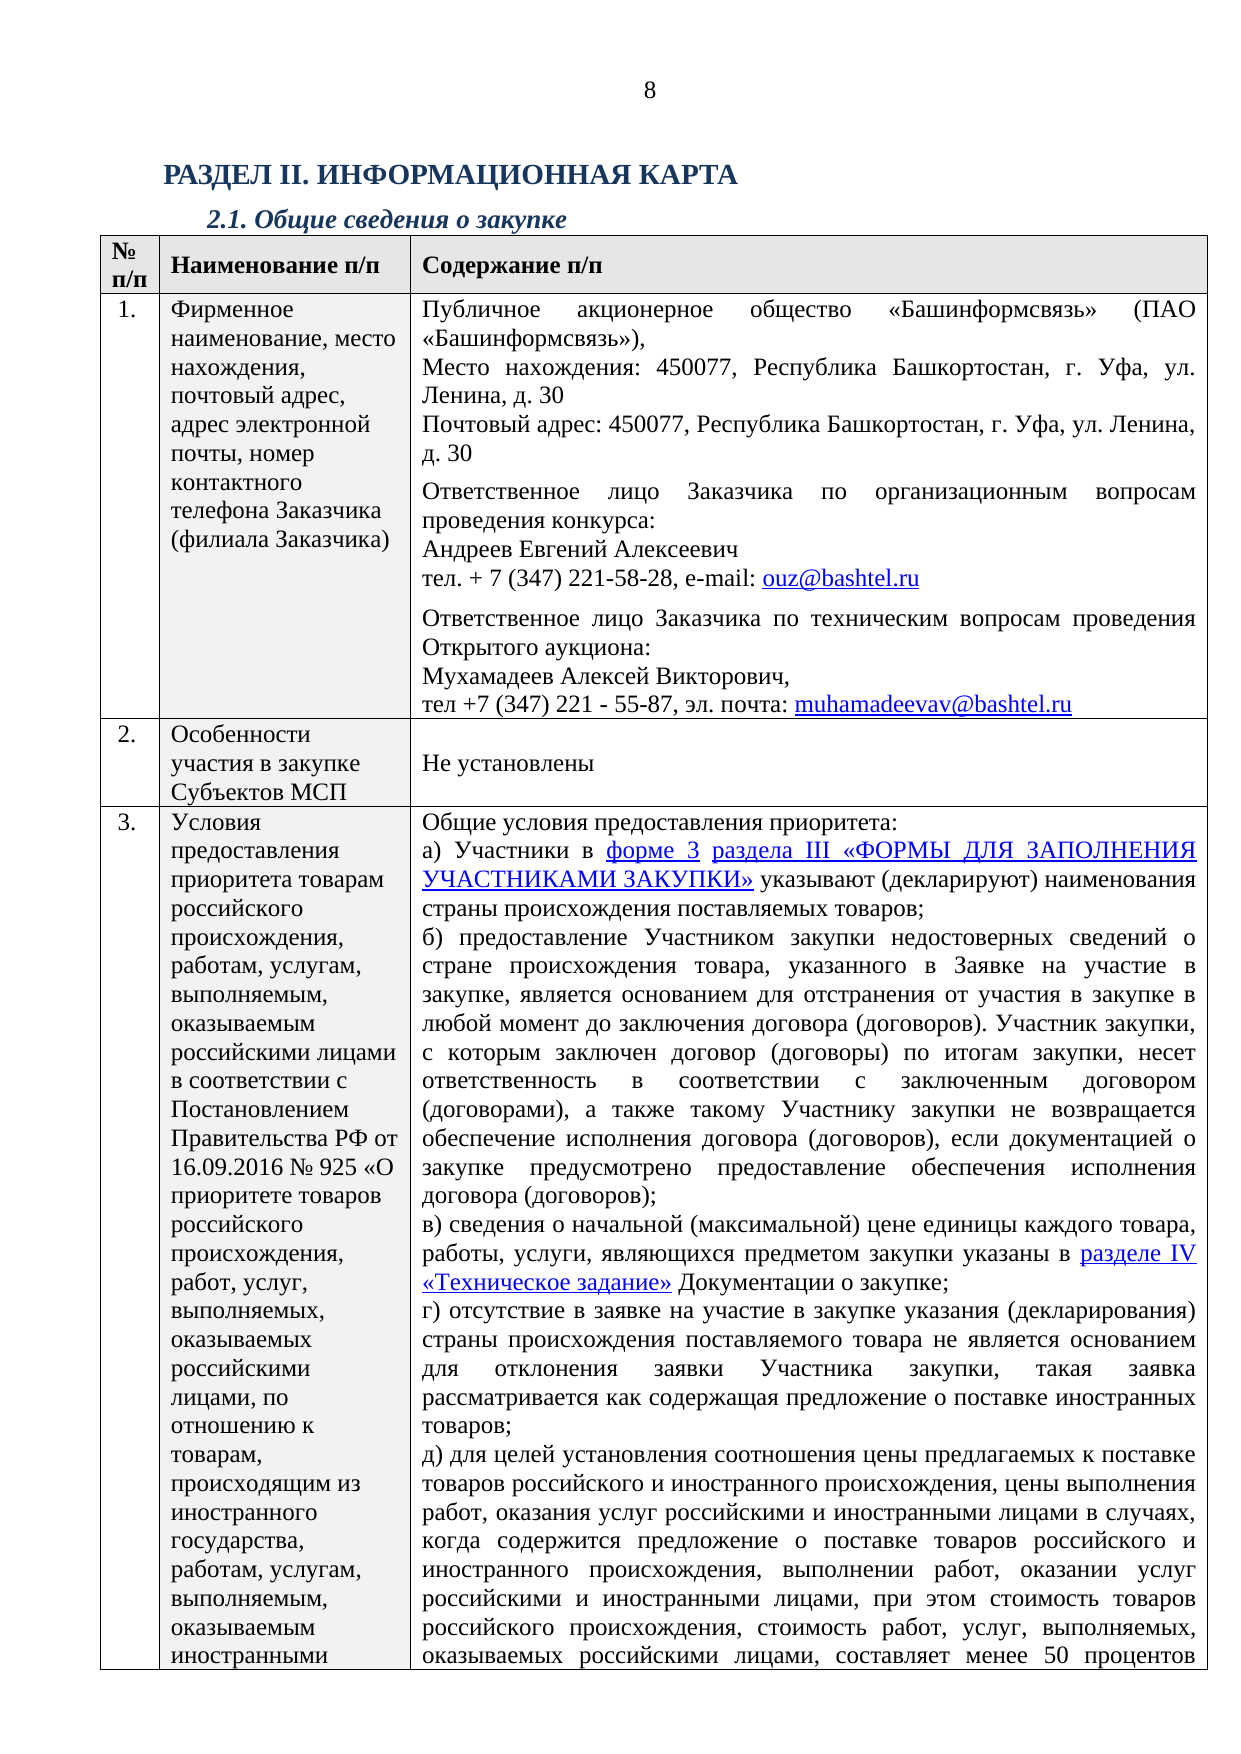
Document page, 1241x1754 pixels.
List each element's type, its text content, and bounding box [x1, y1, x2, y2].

text РАЗДЕЛ II. ИНФОРМАЦИОННАЯ КАРТА [163, 157, 1181, 191]
text 2.1. Общие сведения о закупке [207, 203, 1181, 235]
table_header Наименование п/п [160, 236, 410, 293]
table_cell Особенности участия в закупке Субъектов МСП [160, 719, 410, 806]
table_cell [101, 719, 159, 806]
table_cell [101, 807, 159, 1669]
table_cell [411, 807, 1207, 1669]
table_cell Не установлены [411, 719, 1207, 806]
table_header Содержание п/п [411, 236, 1207, 293]
table_header № п/п [101, 236, 159, 293]
table_cell Публичное акционерное общество «Башинформсвязь» (ПАО «Башинформсвязь»), Место нахождения: 450077, Республика Башкортостан, г. Уфа, ул. Ленина, д. 30 Почтовый адрес: 450077, Республика Башкортостан, г. Уфа, ул. Ленина, д. 30 Ответственное лицо Заказчика по организационным вопросам проведения конкурса: Андреев Евгений Алексеевич тел. + 7 (347) 221-58-28, e-mail: ouz@bashtel.ru Ответственное лицо Заказчика по техническим вопросам проведения Открытого аукциона: Мухамадеев Алексей Викторович, тел +7 (347) 221 - 55-87, эл. почта: muhamadeevav@bashtel.ru [411, 294, 1207, 718]
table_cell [160, 807, 410, 1669]
table_cell [101, 294, 159, 718]
table_cell Фирменное наименование, место нахождения, почтовый адрес, адрес электронной почты, номер контактного телефона Заказчика (филиала Заказчика) [160, 294, 410, 718]
